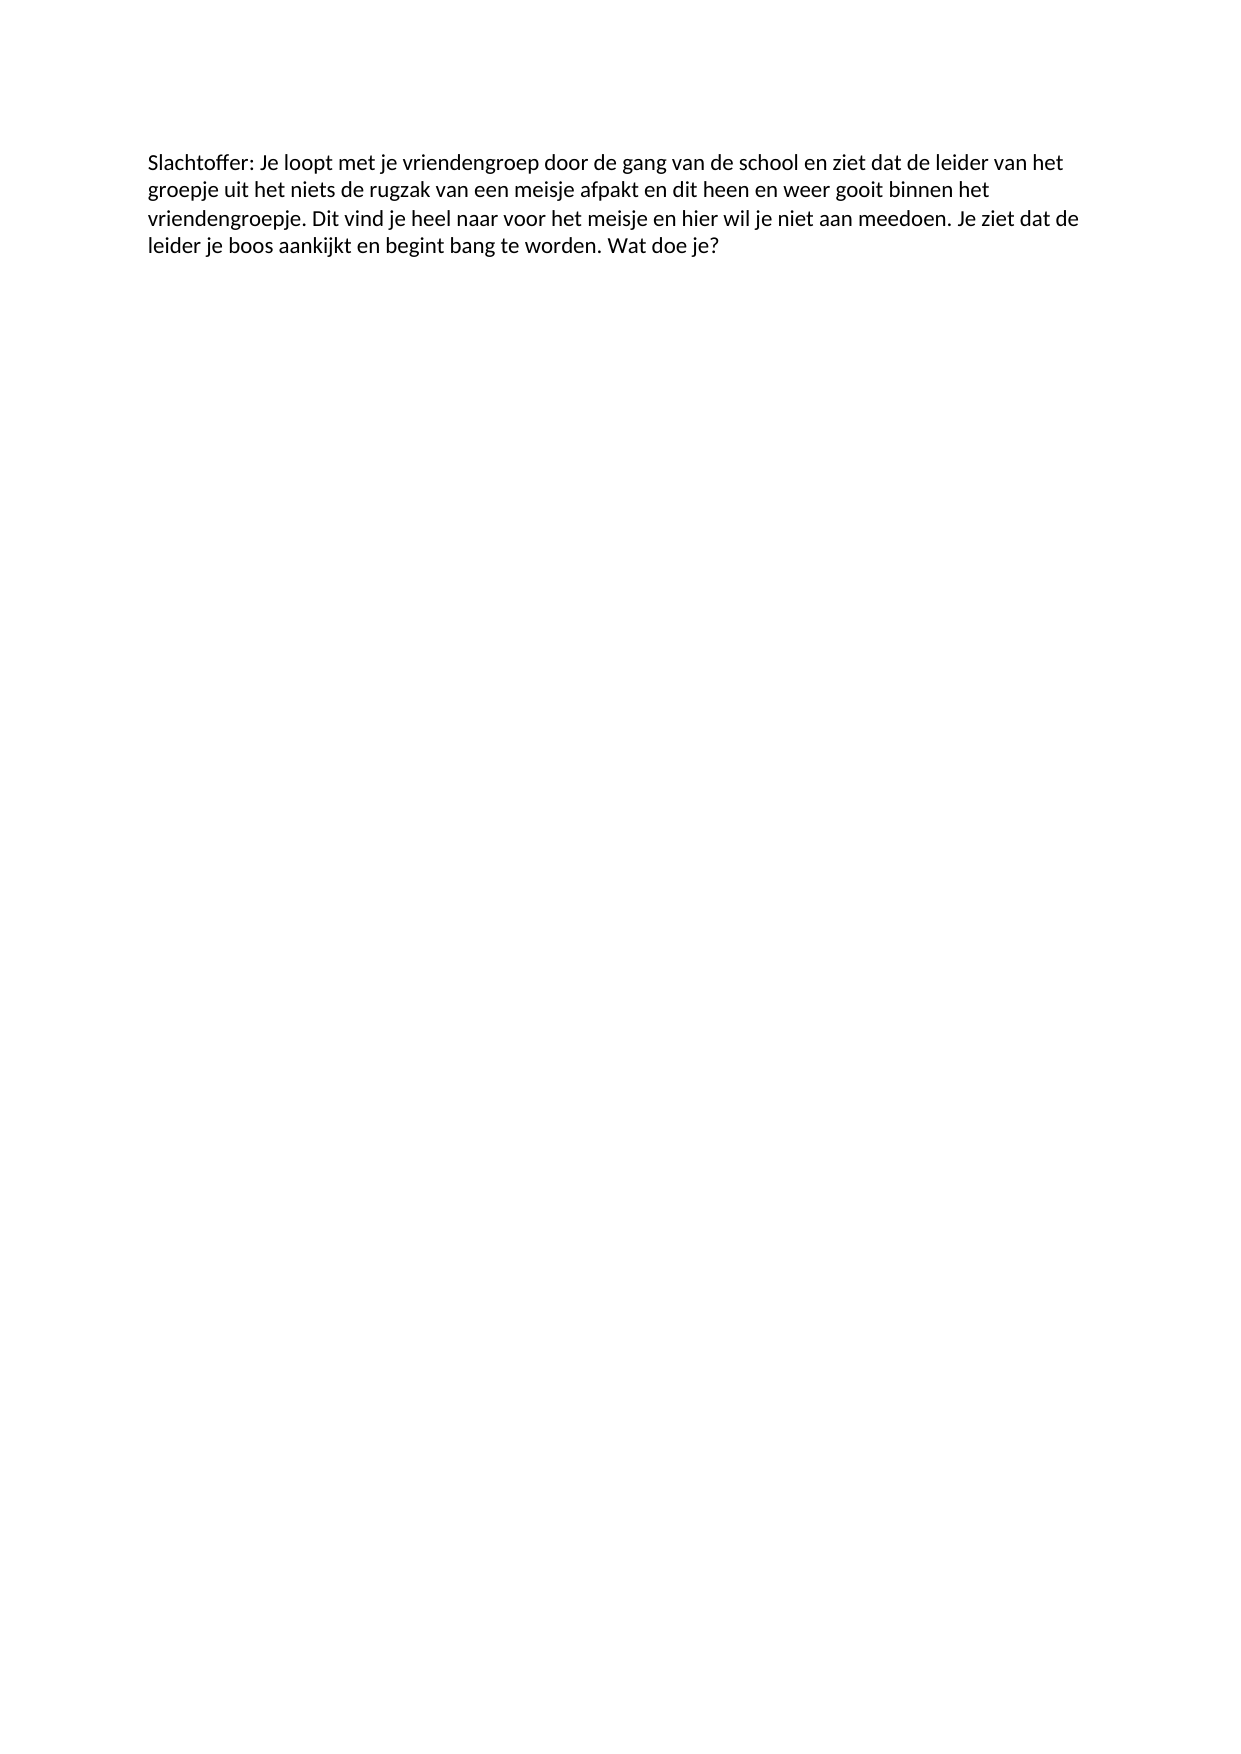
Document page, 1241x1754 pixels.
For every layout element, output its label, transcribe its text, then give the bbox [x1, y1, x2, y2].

text Slachtoffer: Je loopt met je vriendengroep door de gang van de school en ziet dat de leider van het groepje uit het niets de rugzak van een meisje afpakt en dit heen en weer gooit binnen het vriendengroepje. Dit vind je heel naar voor het meisje en hier wil je niet aan meedoen. Je ziet dat de leider je boos aankijkt en begint bang te worden. Wat doe je? [148, 148, 1093, 260]
